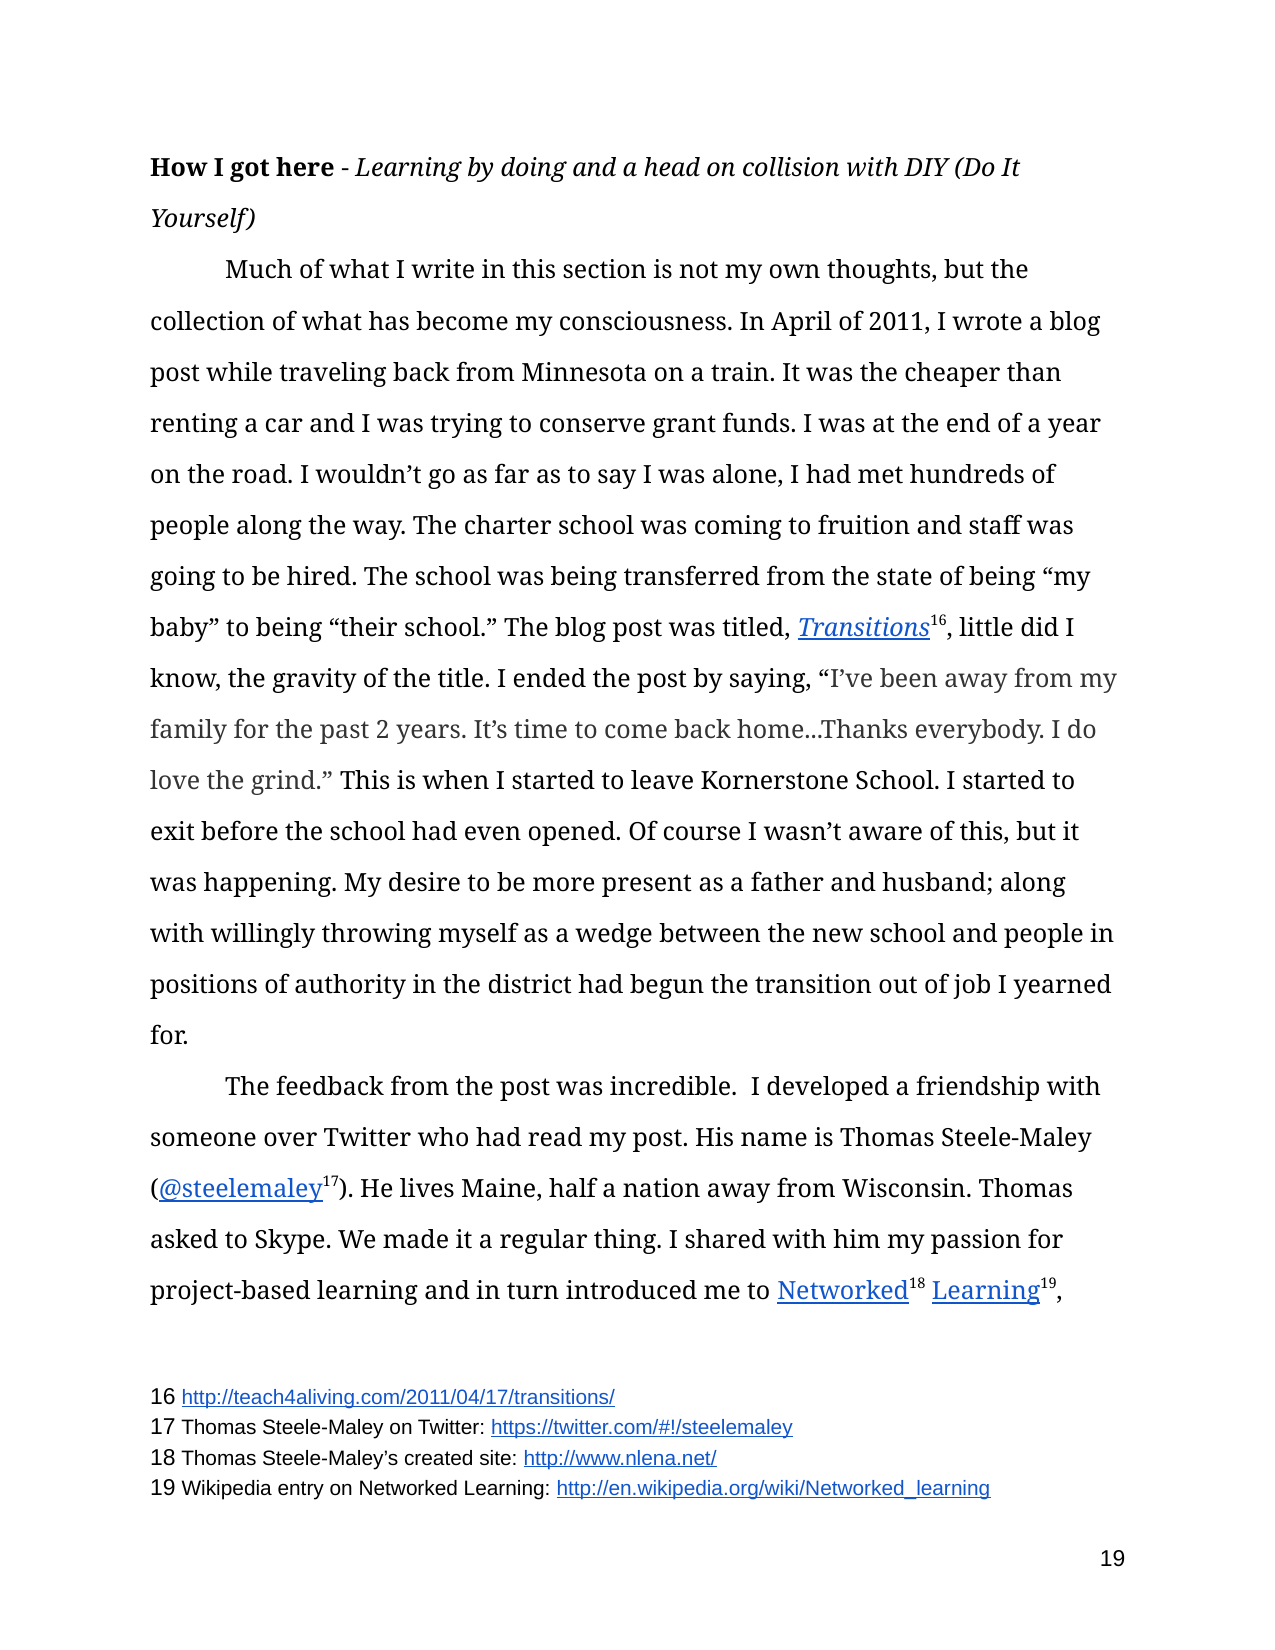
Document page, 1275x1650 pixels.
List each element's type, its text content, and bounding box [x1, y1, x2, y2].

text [150, 1069, 1125, 1307]
text Much of what I write in this section is not my own thoughts, but the collection of what has become my consciousness. In April of 2011, I wrote a blog post while traveling back from Minnesota on a train. It was the cheaper than renting a car and I was trying to conserve grant funds. I was at the end of a year on the road. I wouldn’t go as far as to say I was alone, I had met hundreds of people along the way. The charter school was coming to fruition and staff was going to be hired. The school was being transferred from the state of being “my baby” to being “their school.” The blog post was titled, Transitions, little did I know, the gravity of the title. I ended the post by saying, “I’ve been away from my family for the past 2 years. It’s time to come back home...Thanks everybody. I do love the grind.” This is when I started to leave Kornerstone School. I started to exit before the school had even opened. Of course I wasn’t aware of this, but it was happening. My desire to be more present as a father and husband; along with willingly throwing myself as a wedge between the new school and people in positions of authority in the district had begun the transition out of job I yearned for. [150, 252, 1125, 1052]
text How I got here - Learning by doing and a head on collision with DIY (Do It Yourself) [150, 150, 1125, 235]
